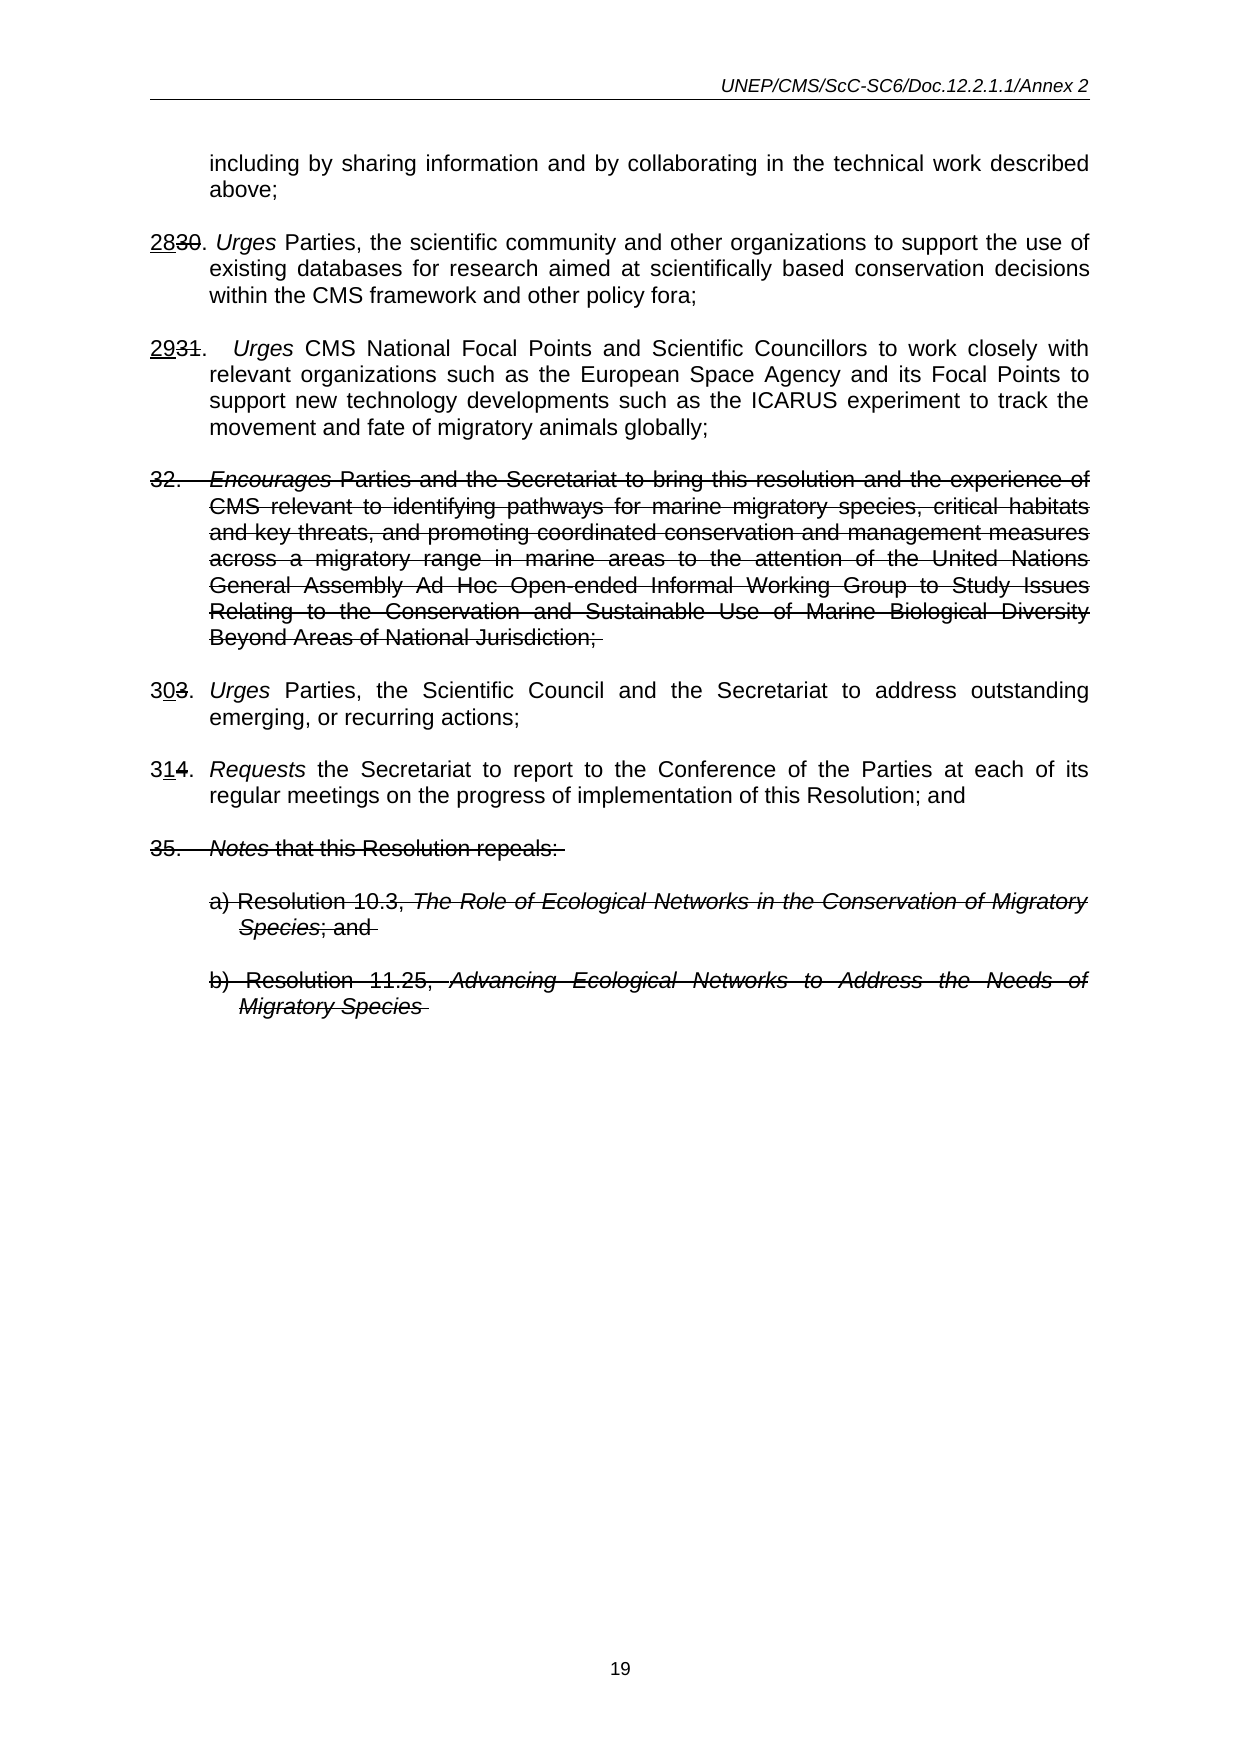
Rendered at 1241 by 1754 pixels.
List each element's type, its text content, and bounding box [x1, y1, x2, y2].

text b) Resolution 11.25, Advancing Ecological Networks to Address the Needs of Migratory Species [209, 967, 1090, 1020]
text 303. Urges Parties, the Scientific Council and the Secretariat to address outstanding emerging, or recurring actions; [150, 677, 1090, 730]
text a) Resolution 10.3, The Role of Ecological Networks in the Conservation of Migratory Species; and [209, 888, 1090, 941]
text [150, 150, 1090, 203]
text 2830. Urges Parties, the scientific community and other organizations to support the use of existing databases for research aimed at scientifically based conservation decisions within the CMS framework and other policy fora; [150, 229, 1090, 308]
text 35. Notes that this Resolution repeals: [150, 835, 1090, 862]
text 32. Encourages Parties and the Secretariat to bring this resolution and the experience of CMS relevant to identifying pathways for marine migratory species, critical habitats and key threats, and promoting coordinated conservation and management measures across a migratory range in marine areas to the attention of the United Nations General Assembly Ad Hoc Open-ended Informal Working Group to Study Issues Relating to the Conservation and Sustainable Use of Marine Biological Diversity Beyond Areas of National Jurisdiction; [150, 482, 1090, 651]
text 314. Requests the Secretariat to report to the Conference of the Parties at each of its regular meetings on the progress of implementation of this Resolution; and [150, 756, 1090, 809]
text 2931. Urges CMS National Focal Points and Scientific Councillors to work closely with relevant organizations such as the European Space Agency and its Focal Points to support new technology developments such as the ICARUS experiment to track the movement and fate of migratory animals globally; [150, 334, 1090, 440]
